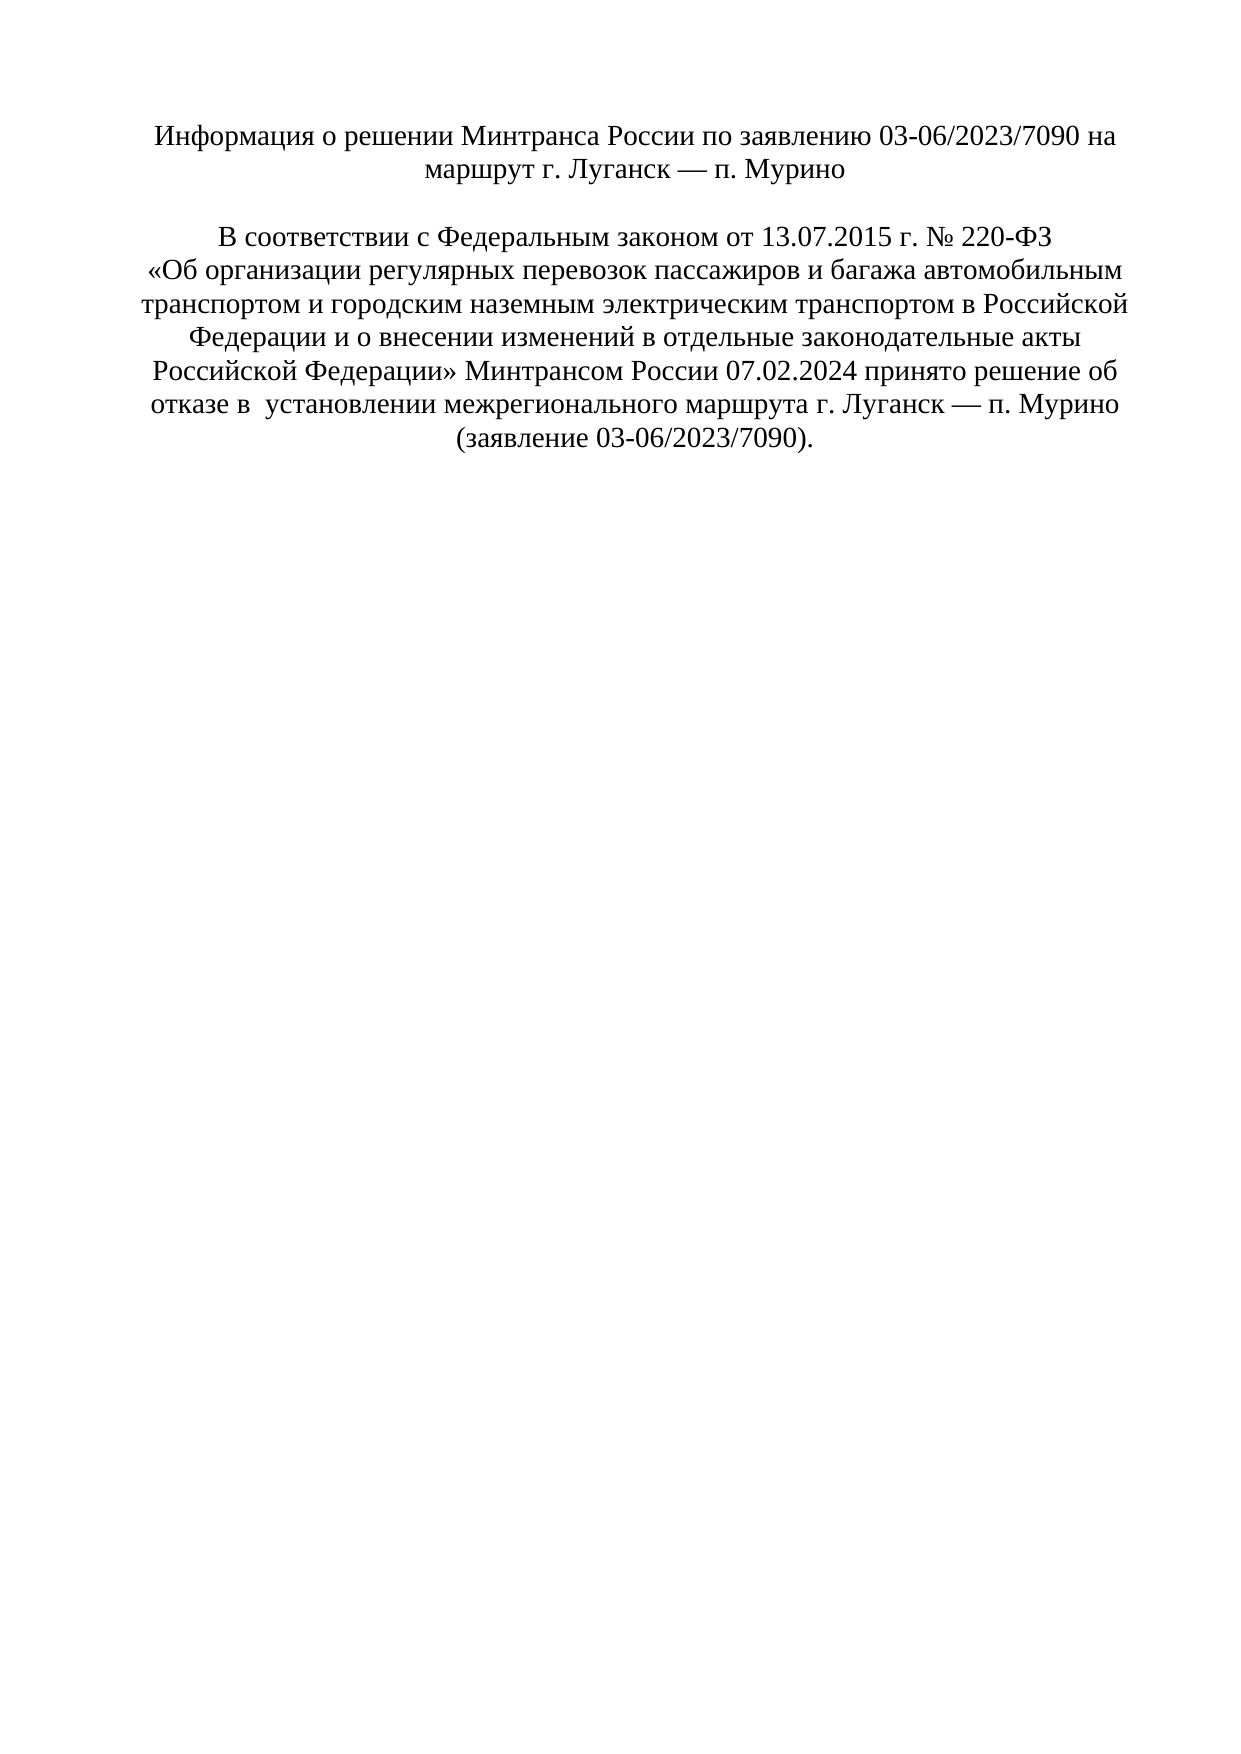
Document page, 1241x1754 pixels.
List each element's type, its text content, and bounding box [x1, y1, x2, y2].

text Информация о решении Минтранса России по заявлению 03-06/2023/7090 на маршрут г. Луганск — п. Мурино [118, 118, 1152, 185]
text В соответствии с Федеральным законом от 13.07.2015 г. № 220-ФЗ «Об организации регулярных перевозок пассажиров и багажа автомобильным транспортом и городским наземным электрическим транспортом в Российской Федерации и о внесении изменений в отдельные законодательные акты Российской Федерации» Минтрансом России 07.02.2024 принято решение об отказе в установлении межрегионального маршрута г. Луганск — п. Мурино (заявление 03-06/2023/7090). [118, 219, 1152, 453]
